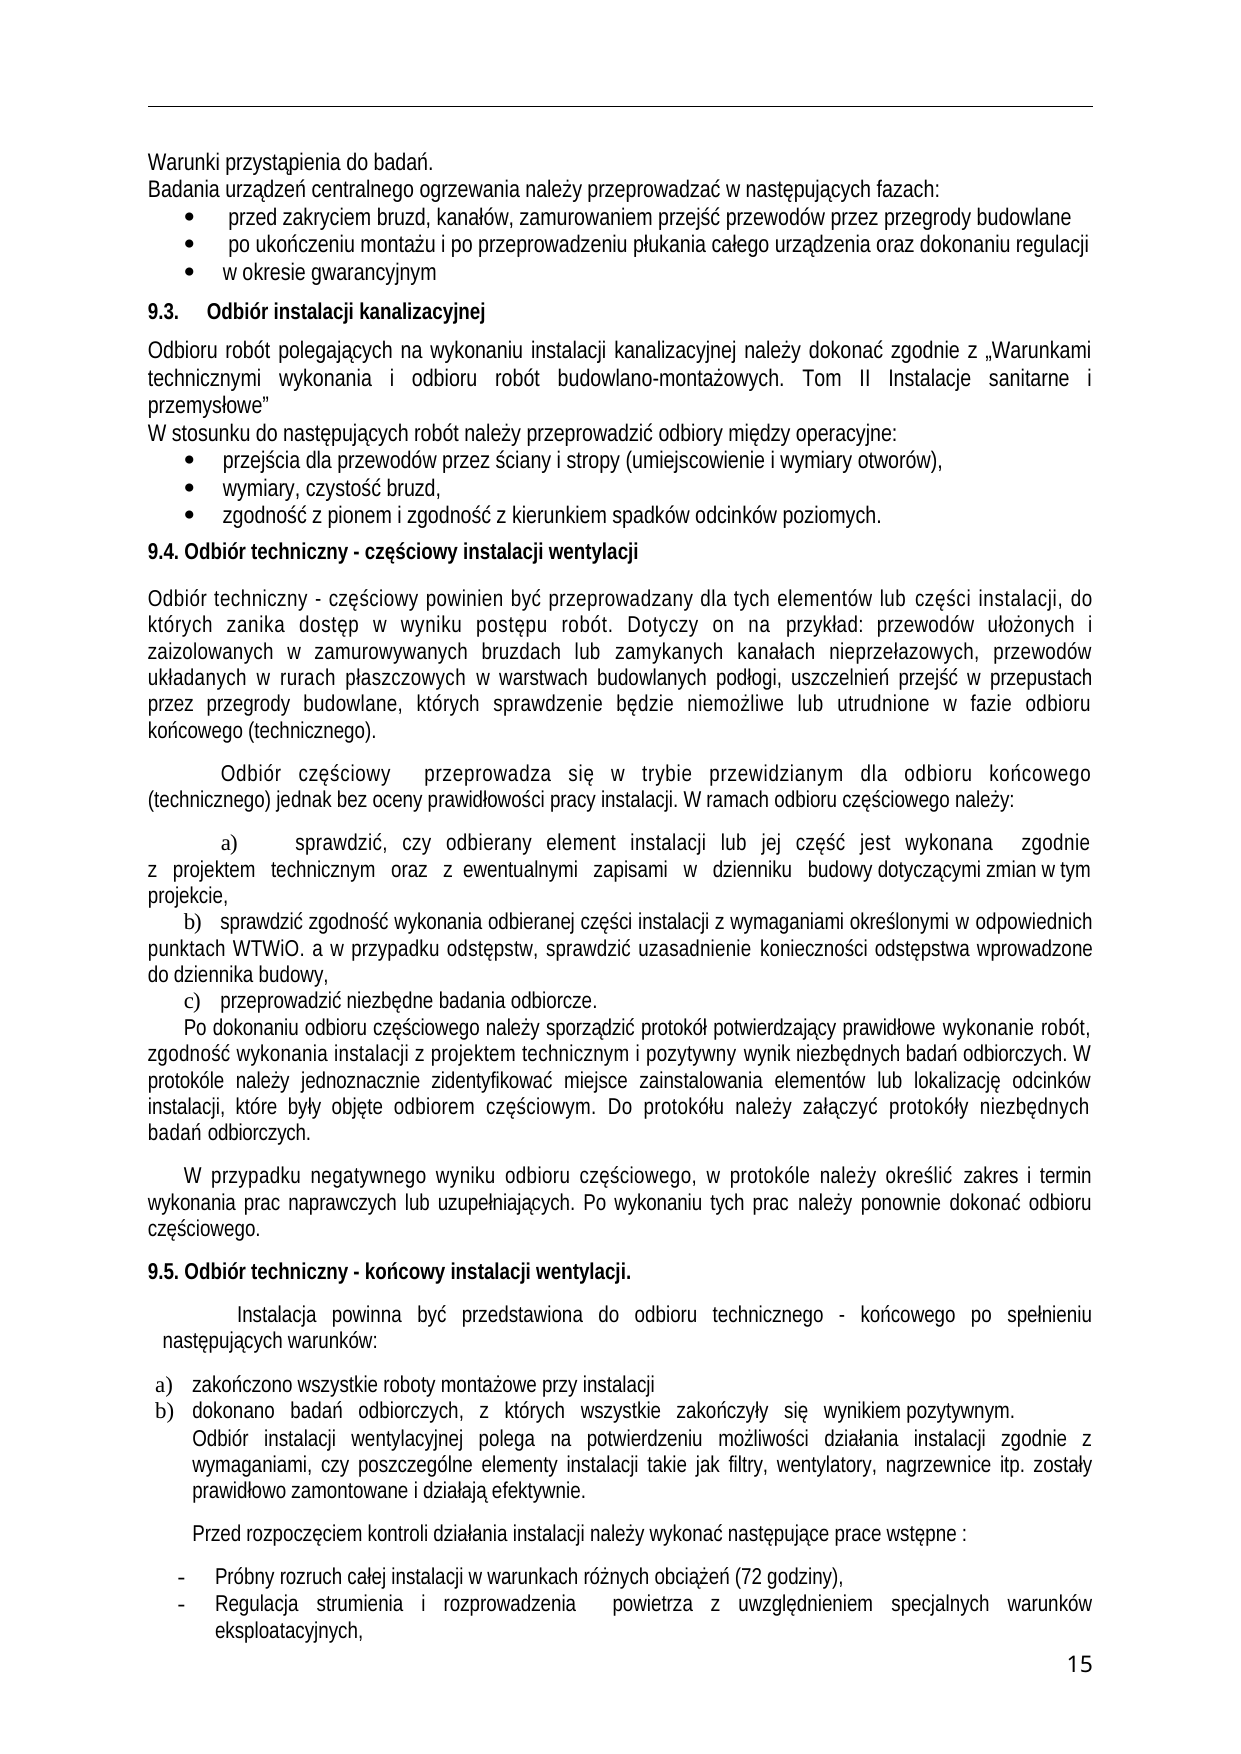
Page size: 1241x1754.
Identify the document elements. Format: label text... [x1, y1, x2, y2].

list sprawdzić zgodność wykonania odbieranej części instalacji z wymaganiami określonymi w odpowiednich punktach WTWiO. a w przypadku odstępstw, sprawdzić uzasadnienie konieczności odstępstwa wprowadzone do dziennika budowy, [148, 908, 1093, 987]
text Odbiór instalacji wentylacyjnej polega na potwierdzeniu możliwości działania instalacji zgodnie z wymaganiami, czy poszczególne elementy instalacji takie jak filtry, wentylatory, nagrzewnice itp. zostały prawidłowo zamontowane i działają efektywnie. [192, 1424, 1093, 1503]
text W stosunku do następujących robót należy przeprowadzić odbiory między operacyjne: [148, 419, 1093, 446]
list sprawdzić, czy odbierany element instalacji lub jej część jest wykonana zgodnie z projektem technicznym oraz z ewentualnymi zapisami w dzienniku budowy dotyczącymi zmian w tym projekcie, [148, 829, 1093, 908]
text W przypadku negatywnego wyniku odbioru częściowego, w protokóle należy określić zakres i termin wykonania prac naprawczych lub uzupełniających. Po wykonaniu tych prac należy ponownie dokonać odbioru częściowego. [148, 1162, 1092, 1241]
list po ukończeniu montażu i po przeprowadzeniu płukania całego urządzenia oraz dokonaniu regulacji [185, 230, 1093, 258]
list przeprowadzić niezbędne badania odbiorcze. [148, 987, 1093, 1014]
list przejścia dla przewodów przez ściany i stropy (umiejscowienie i wymiary otworów), [185, 446, 1093, 474]
list wymiary, czystość bruzd, [185, 474, 1093, 501]
text 9.5. Odbiór techniczny - końcowy instalacji wentylacji. [148, 1258, 1093, 1284]
text Po dokonaniu odbioru częściowego należy sporządzić protokół potwierdzający prawidłowe wykonanie robót, zgodność wykonania instalacji z projektem technicznym i pozytywny wynik niezbędnych badań odbiorczych. W protokóle należy jednoznacznie zidentyfikować miejsce zainstalowania elementów lub lokalizację odcinków instalacji, które były objęte odbiorem częściowym. Do protokółu należy załączyć protokóły niezbędnych badań odbiorczych. [148, 1014, 1091, 1146]
list zgodność z pionem i zgodność z kierunkiem spadków odcinków poziomych. [185, 501, 1093, 529]
text Przed rozpoczęciem kontroli działania instalacji należy wykonać następujące prace wstępne : [192, 1520, 1093, 1547]
list dokonano badań odbiorczych, z których wszystkie zakończyły się wynikiem pozytywnym. [155, 1397, 1093, 1424]
list Regulacja strumienia i rozprowadzenia powietrza z uwzględnieniem specjalnych warunków eksploatacyjnych, [177, 1590, 1093, 1643]
text Odbiór techniczny - częściowy powinien być przeprowadzany dla tych elementów lub części instalacji, do których zanika dostęp w wyniku postępu robót. Dotyczy on na przykład: przewodów ułożonych i zaizolowanych w zamurowywanych bruzdach lub zamykanych kanałach nieprzełazowych, przewodów układanych w rurach płaszczowych w warstwach budowlanych podłogi, uszczelnień przejść w przepustach przez przegrody budowlane, których sprawdzenie będzie niemożliwe lub utrudnione w fazie odbioru końcowego (technicznego). [148, 585, 1093, 743]
list w okresie gwarancyjnym [185, 258, 1093, 285]
list zakończono wszystkie roboty montażowe przy instalacji [155, 1371, 1093, 1397]
text 9.4. Odbiór techniczny - częściowy instalacji wentylacji [148, 538, 1093, 564]
subtitle Odbiór instalacji kanalizacyjnej [148, 298, 1093, 324]
list przed zakryciem bruzd, kanałów, zamurowaniem przejść przewodów przez przegrody budowlane [185, 203, 1093, 230]
text Instalacja powinna być przedstawiona do odbioru technicznego - końcowego po spełnieniu następujących warunków: [162, 1301, 1093, 1354]
text Odbiór częściowy przeprowadza się w trybie przewidzianym dla odbioru końcowego (technicznego) jednak bez oceny prawidłowości pracy instalacji. W ramach odbioru częściowego należy: [148, 760, 1093, 812]
text Warunki przystąpienia do badań. [148, 148, 1093, 175]
text Odbioru robót polegających na wykonaniu instalacji kanalizacyjnej należy dokonać zgodnie z „Warunkami technicznymi wykonania i odbioru robót budowlano-montażowych. Tom II Instalacje sanitarne i przemysłowe” [148, 336, 1093, 419]
text Badania urządzeń centralnego ogrzewania należy przeprowadzać w następujących fazach: [148, 175, 1093, 203]
list Próbny rozruch całej instalacji w warunkach różnych obciążeń (72 godziny), [177, 1563, 1093, 1590]
